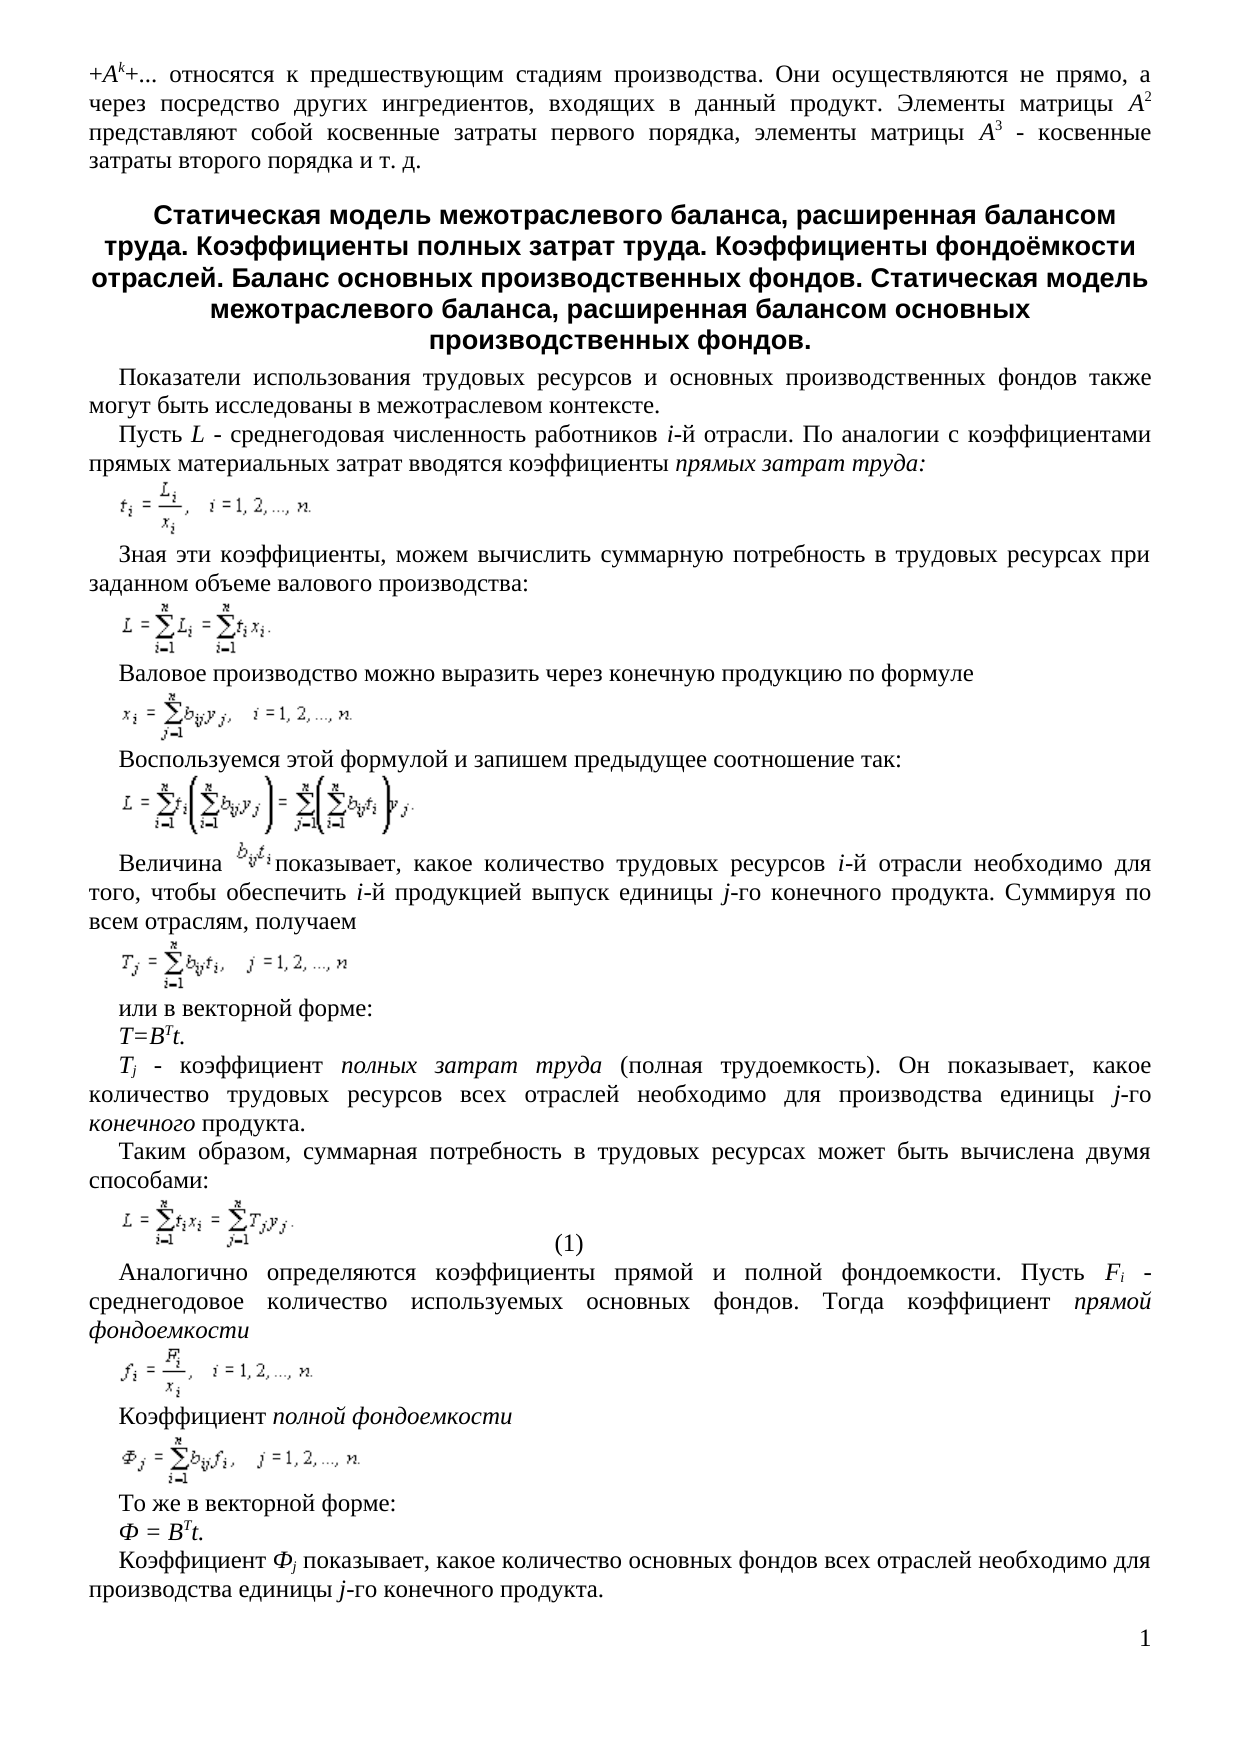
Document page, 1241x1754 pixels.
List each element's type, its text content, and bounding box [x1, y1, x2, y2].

text То же в векторной форме: [89, 1488, 1152, 1517]
text или в векторной форме: [89, 993, 1152, 1021]
picture [118, 1193, 298, 1252]
picture [118, 934, 353, 993]
text Показатели использования трудовых ресурсов и основных производственных фондов также могут быть исследованы в межотраслевом контексте. [89, 362, 1152, 419]
text Ф = ВTt. [89, 1517, 1152, 1546]
text Воспользуемся этой формулой и запишем предыдущее соотношение так: [89, 744, 1152, 773]
picture [118, 1343, 317, 1402]
subtitle Статическая модель межотраслевого баланса, расширенная балансом труда. Коэффициенты полных затрат труда. Коэффициенты фондоёмкости отраслей. Баланс основных производственных фондов. Статическая модель межотраслевого баланса, расширенная балансом основных производственных фондов. [89, 199, 1152, 355]
picture [118, 476, 317, 539]
picture [118, 686, 358, 745]
text Коэффициент полной фондоемкости [89, 1401, 1152, 1430]
text Аналогично определяются коэффициенты прямой и полной фондоемкости. Пусть Fi - среднегодовое количество используемых основных фондов. Тогда коэффициент прямой фондоемкости [89, 1257, 1152, 1343]
text Тj - коэффициент полных затрат труда (полная трудоемкость). Он показывает, какое количество трудовых ресурсов всех отраслей необходимо для производства единицы j-го конечного продукта. [89, 1050, 1152, 1136]
picture [118, 596, 275, 658]
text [89, 59, 1152, 174]
picture [118, 1430, 366, 1488]
text Зная эти коэффициенты, можем вычислить суммарную потребность в трудовых ресурсах при заданном объеме валового производства: [89, 539, 1152, 597]
text Коэффициент Фj показывает, какое количество основных фондов всех отраслей необходимо для производства единицы j-го конечного продукта. [89, 1546, 1152, 1603]
picture [118, 773, 420, 872]
text Таким образом, суммарная потребность в трудовых ресурсах может быть вычислена двумя способами: [89, 1136, 1152, 1194]
text Величина показывает, какое количество трудовых ресурсов i-й отрасли необходимо для того, чтобы обеспечить i-й продукцией выпуск единицы j-го конечного продукта. Суммируя по всем отраслям, получаем [89, 836, 1152, 935]
text Валовое производство можно выразить через конечную продукцию по формуле [89, 658, 1152, 686]
text Пусть L - среднегодовая численность работников i-й отрасли. По аналогии с коэффициентами прямых материальных затрат вводятся коэффициенты прямых затрат труда: [89, 419, 1152, 477]
text Т=ВTt. [89, 1021, 1152, 1050]
text (1) [89, 1194, 1152, 1257]
